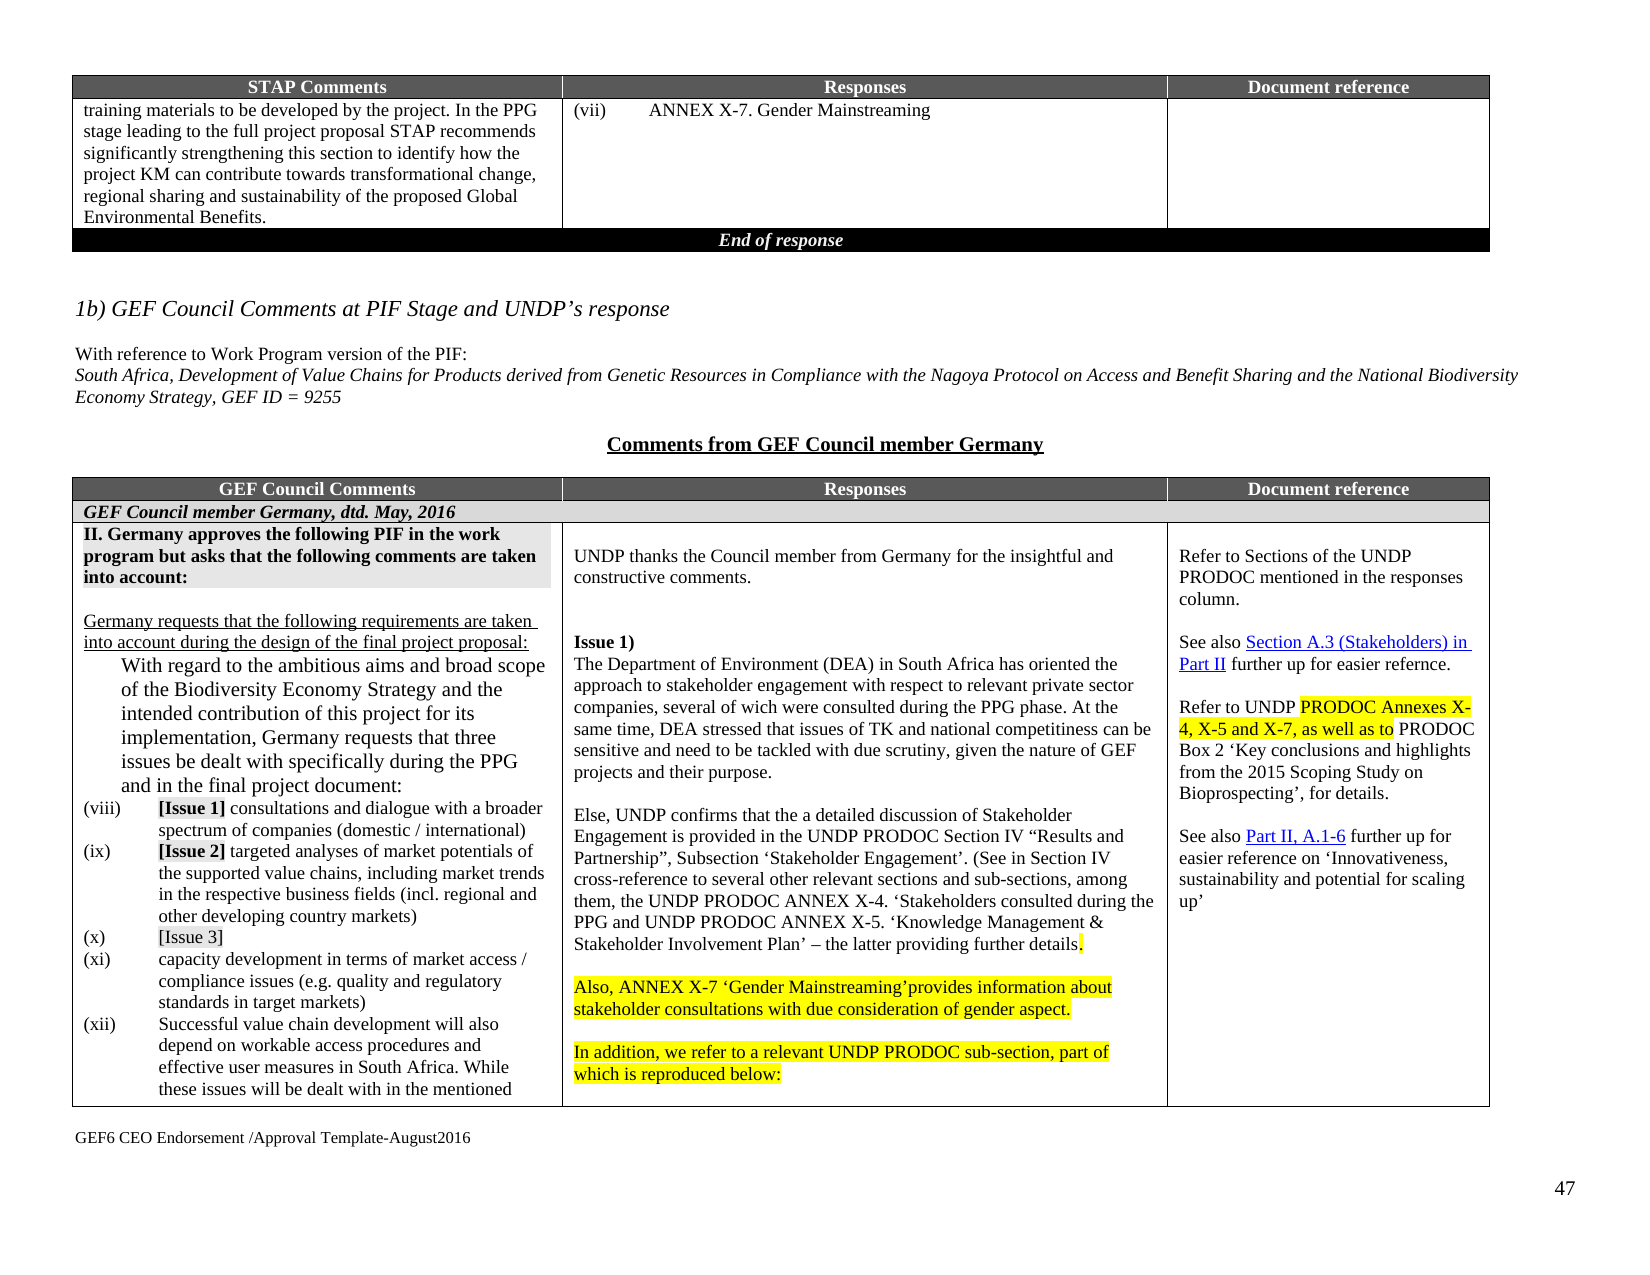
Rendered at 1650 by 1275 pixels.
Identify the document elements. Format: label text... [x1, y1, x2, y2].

table_cell End of response [73, 229, 1489, 251]
table_header Document reference [1168, 76, 1489, 98]
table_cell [563, 99, 1167, 228]
text Comments from GEF Council member Germany [75, 431, 1575, 456]
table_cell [73, 523, 562, 1106]
text South Africa, Development of Value Chains for Products derived from Genetic Resources in Compliance with the Nagoya Protocol on Access and Benefit Sharing and the National Biodiversity Economy Strategy, GEF ID = 9255 [75, 364, 1575, 431]
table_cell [563, 523, 1167, 1106]
table_header Document reference [1168, 478, 1489, 500]
table_header Responses [563, 478, 1167, 500]
text 1b) GEF Council Comments at PIF Stage and UNDP’s response [75, 295, 1575, 321]
table_header GEF Council Comments [73, 478, 562, 500]
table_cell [1168, 99, 1489, 228]
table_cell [73, 99, 562, 228]
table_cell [1168, 523, 1489, 1106]
table_header Responses [563, 76, 1167, 98]
text With reference to Work Program version of the PIF: [75, 343, 1575, 364]
table_cell GEF Council member Germany, dtd. May, 2016 [73, 501, 1489, 522]
table_header STAP Comments [73, 76, 562, 98]
